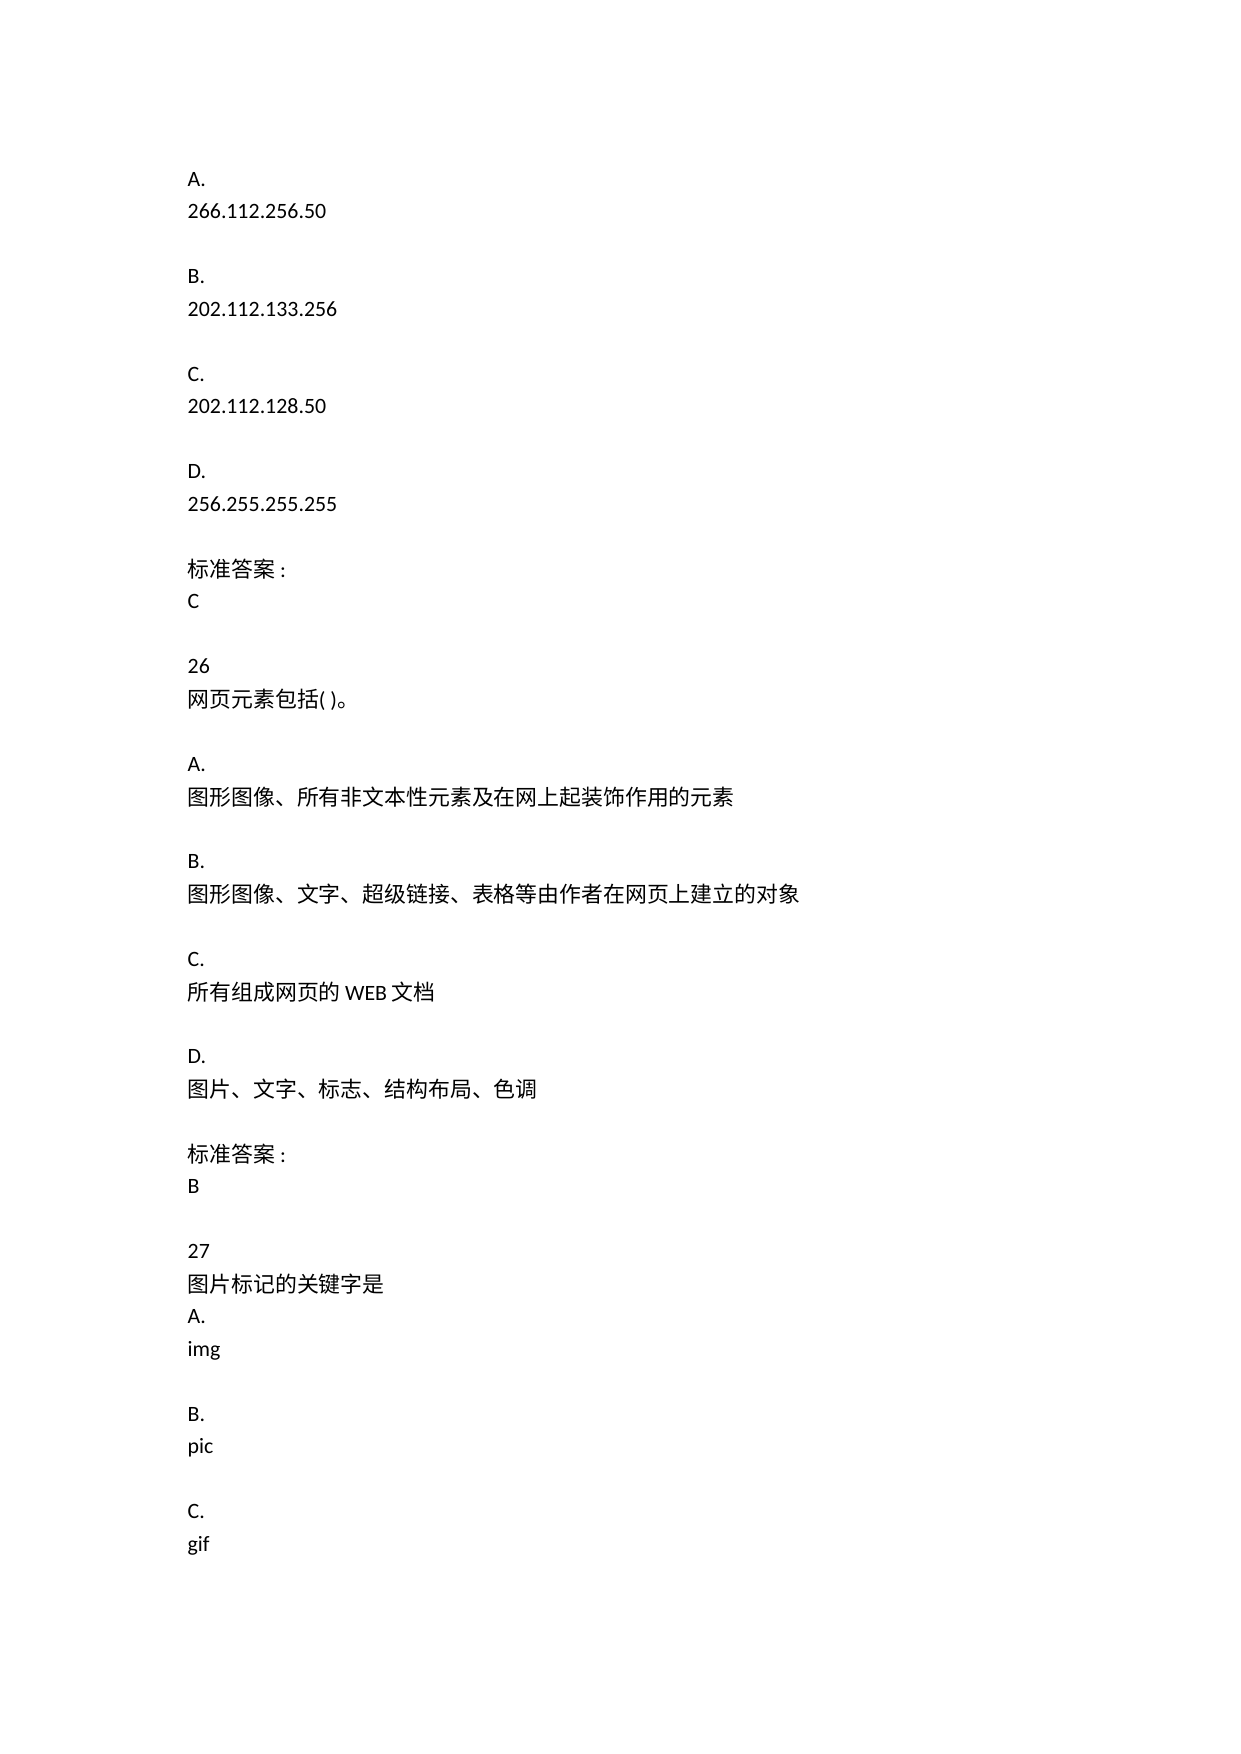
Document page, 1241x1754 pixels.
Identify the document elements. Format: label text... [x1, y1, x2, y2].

text 26 [187, 649, 1053, 682]
text A. [187, 162, 1053, 194]
text A. [187, 1299, 1053, 1332]
text 266.112.256.50 [187, 194, 1053, 227]
text 图形图像、文字、超级链接、表格等由作者在网页上建立的对象 [187, 877, 1053, 909]
text C. [187, 1494, 1053, 1527]
text 256.255.255.255 [187, 487, 1053, 519]
text B. [187, 259, 1053, 292]
text B. [187, 844, 1053, 877]
text A. [187, 747, 1053, 779]
text 27 [187, 1234, 1053, 1267]
text C [187, 584, 1053, 617]
text 标准答案 : [187, 552, 1053, 584]
text D. [187, 1039, 1053, 1072]
text 202.112.128.50 [187, 389, 1053, 422]
text 202.112.133.256 [187, 292, 1053, 324]
text D. [187, 454, 1053, 487]
text 标准答案 : [187, 1137, 1053, 1169]
text img [187, 1332, 1053, 1364]
text 图形图像、所有非文本性元素及在网上起装饰作用的元素 [187, 779, 1053, 812]
text 图片标记的关键字是 [187, 1267, 1053, 1299]
text 网页元素包括( )。 [187, 682, 1053, 714]
text 所有组成网页的WEB文档 [187, 974, 1053, 1007]
text pic [187, 1429, 1053, 1462]
text C. [187, 357, 1053, 389]
text C. [187, 942, 1053, 974]
text gif [187, 1527, 1053, 1559]
text B. [187, 1397, 1053, 1429]
text 图片、文字、标志、结构布局、色调 [187, 1072, 1053, 1104]
text B [187, 1169, 1053, 1202]
